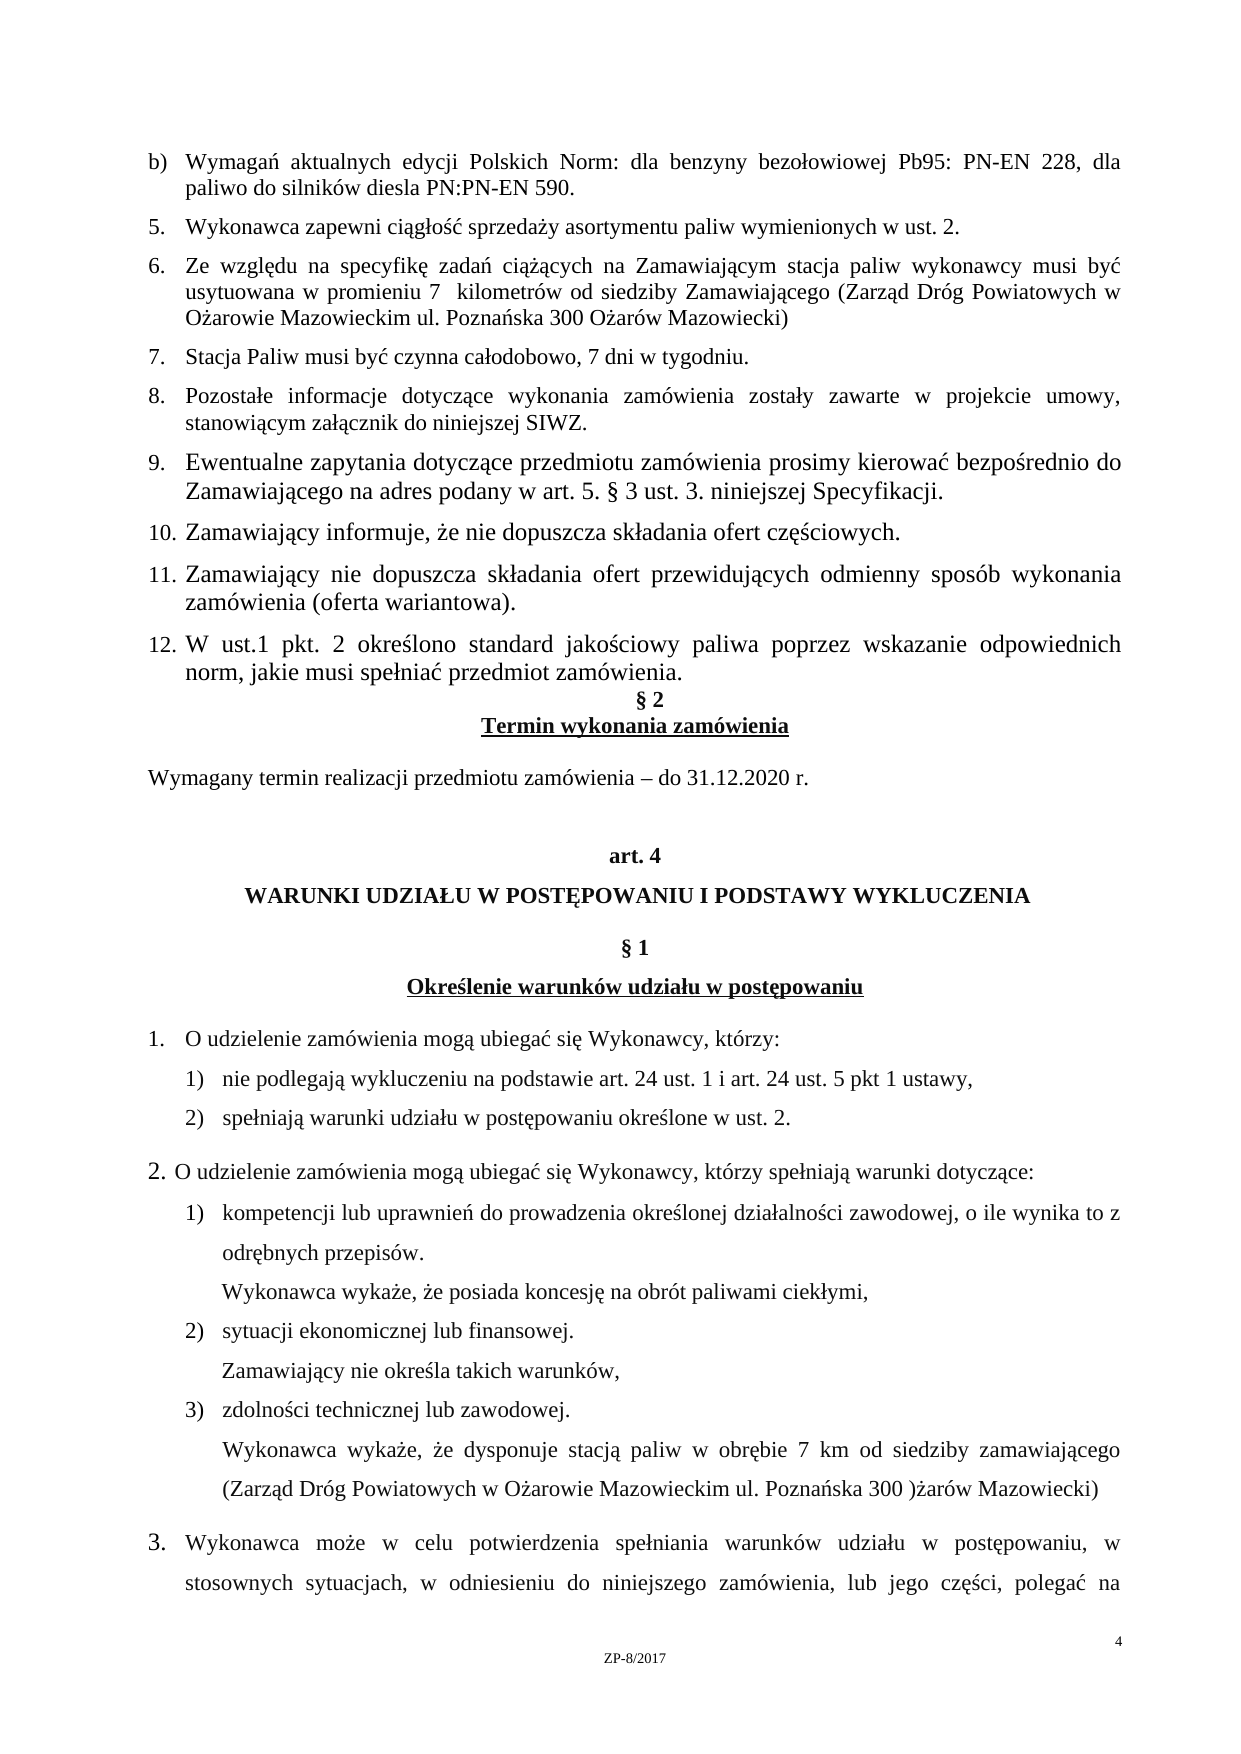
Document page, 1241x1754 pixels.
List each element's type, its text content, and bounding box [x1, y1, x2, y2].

text WARUNKI UDZIAŁU W POSTĘPOWANIU I PODSTAWY WYKLUCZENIA [148, 882, 1127, 908]
list O udzielenie zamówienia mogą ubiegać się Wykonawcy, którzy spełniają warunki dotyczące: [148, 1156, 1122, 1185]
text Wymagany termin realizacji przedmiotu zamówienia – do 31.12.2020 r. [148, 764, 1122, 791]
text Określenie warunków udziału w postępowaniu [148, 973, 1122, 999]
text Termin wykonania zamówienia [148, 712, 1122, 739]
list Wykonawca zapewni ciągłość sprzedaży asortymentu paliw wymienionych w ust. 2. [148, 213, 1122, 239]
list Zamawiający informuje, że nie dopuszcza składania ofert częściowych. [148, 517, 1122, 546]
list kompetencji lub uprawnień do prowadzenia określonej działalności zawodowej, o ile wynika to z odrębnych przepisów. [185, 1199, 1122, 1265]
list Pozostałe informacje dotyczące wykonania zamówienia zostały zawarte w projekcie umowy, stanowiącym załącznik do niniejszej SIWZ. [148, 382, 1122, 435]
text § 2 [177, 686, 1122, 712]
list O udzielenie zamówienia mogą ubiegać się Wykonawcy, którzy: [148, 1025, 1122, 1051]
list Ze względu na specyfikę zadań ciążących na Zamawiającym stacja paliw wykonawcy musi być usytuowana w promieniu 7 kilometrów od siedziby Zamawiającego (Zarząd Dróg Powiatowych w Ożarowie Mazowieckim ul. Poznańska 300 Ożarów Mazowiecki) [148, 252, 1122, 331]
text Zamawiający nie określa takich warunków, [221, 1357, 1122, 1383]
list Zamawiający nie dopuszcza składania ofert przewidujących odmienny sposób wykonania zamówienia (oferta wariantowa). [148, 559, 1122, 616]
list Stacja Paliw musi być czynna całodobowo, 7 dni w tygodniu. [148, 343, 1122, 370]
text Wykonawca wykaże, że posiada koncesję na obrót paliwami ciekłymi, [221, 1278, 1122, 1304]
list Ewentualne zapytania dotyczące przedmiotu zamówienia prosimy kierować bezpośrednio do Zamawiającego na adres podany w art. 5. § 3 ust. 3. niniejszej Specyfikacji. [148, 447, 1122, 505]
list zdolności technicznej lub zawodowej. [185, 1397, 1122, 1423]
list W ust.1 pkt. 2 określono standard jakościowy paliwa poprzez wskazanie odpowiednich norm, jakie musi spełniać przedmiot zamówienia. [148, 629, 1122, 686]
list sytuacji ekonomicznej lub finansowej. [185, 1318, 1122, 1344]
list nie podlegają wykluczeniu na podstawie art. 24 ust. 1 i art. 24 ust. 5 pkt 1 ustawy, [185, 1064, 1122, 1091]
text § 1 [148, 934, 1122, 960]
list spełniają warunki udziału w postępowaniu określone w ust. 2. [185, 1104, 1122, 1130]
text art. 4 [148, 842, 1122, 868]
text Wykonawca wykaże, że dysponuje stacją paliw w obrębie 7 km od siedziby zamawiającego (Zarząd Dróg Powiatowych w Ożarowie Mazowieckim ul. Poznańska 300 )żarów Mazowiecki) [222, 1436, 1122, 1502]
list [148, 1527, 1122, 1596]
list Wymagań aktualnych edycji Polskich Norm: dla benzyny bezołowiowej Pb95: PN-EN 228, dla paliwo do silników diesla PN:PN-EN 590. [148, 148, 1122, 200]
